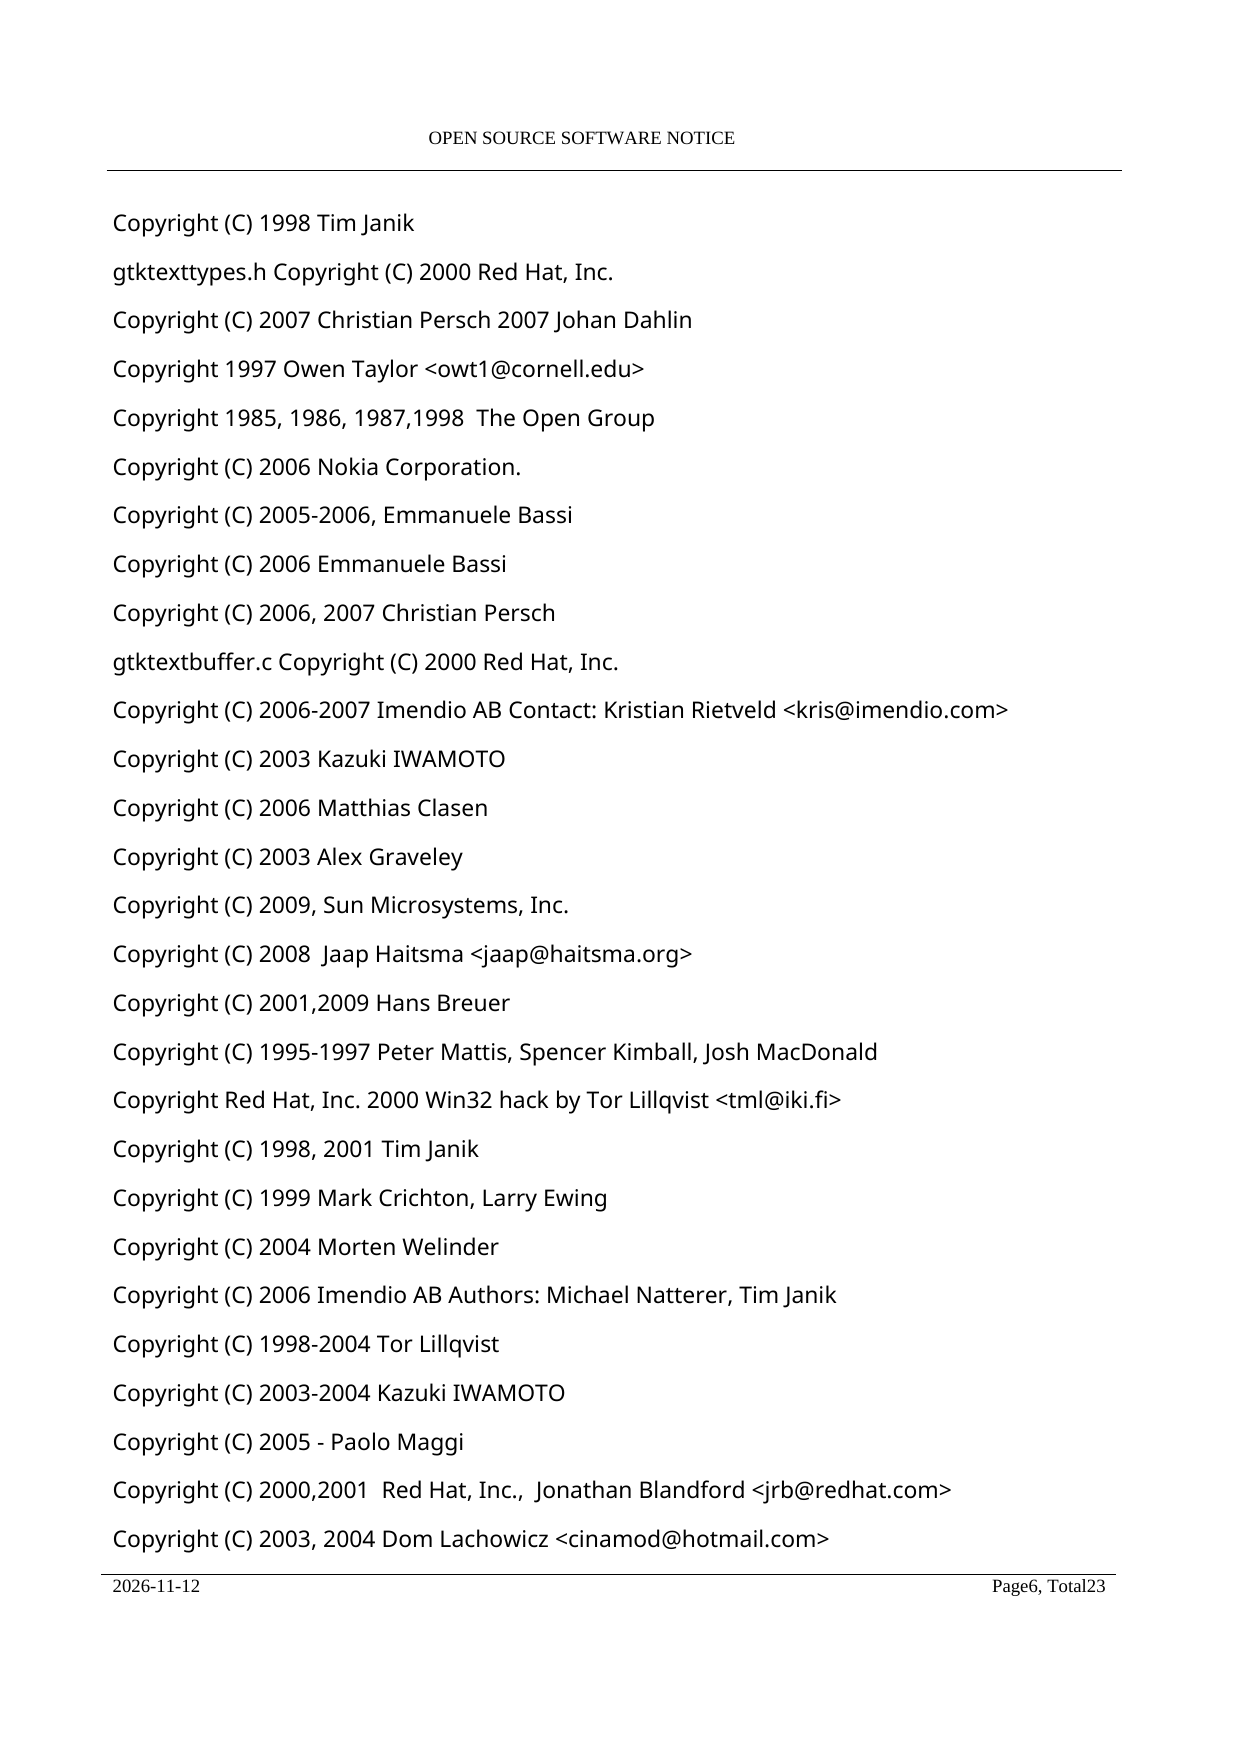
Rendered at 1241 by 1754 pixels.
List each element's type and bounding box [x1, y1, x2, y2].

text [112, 206, 1128, 1555]
